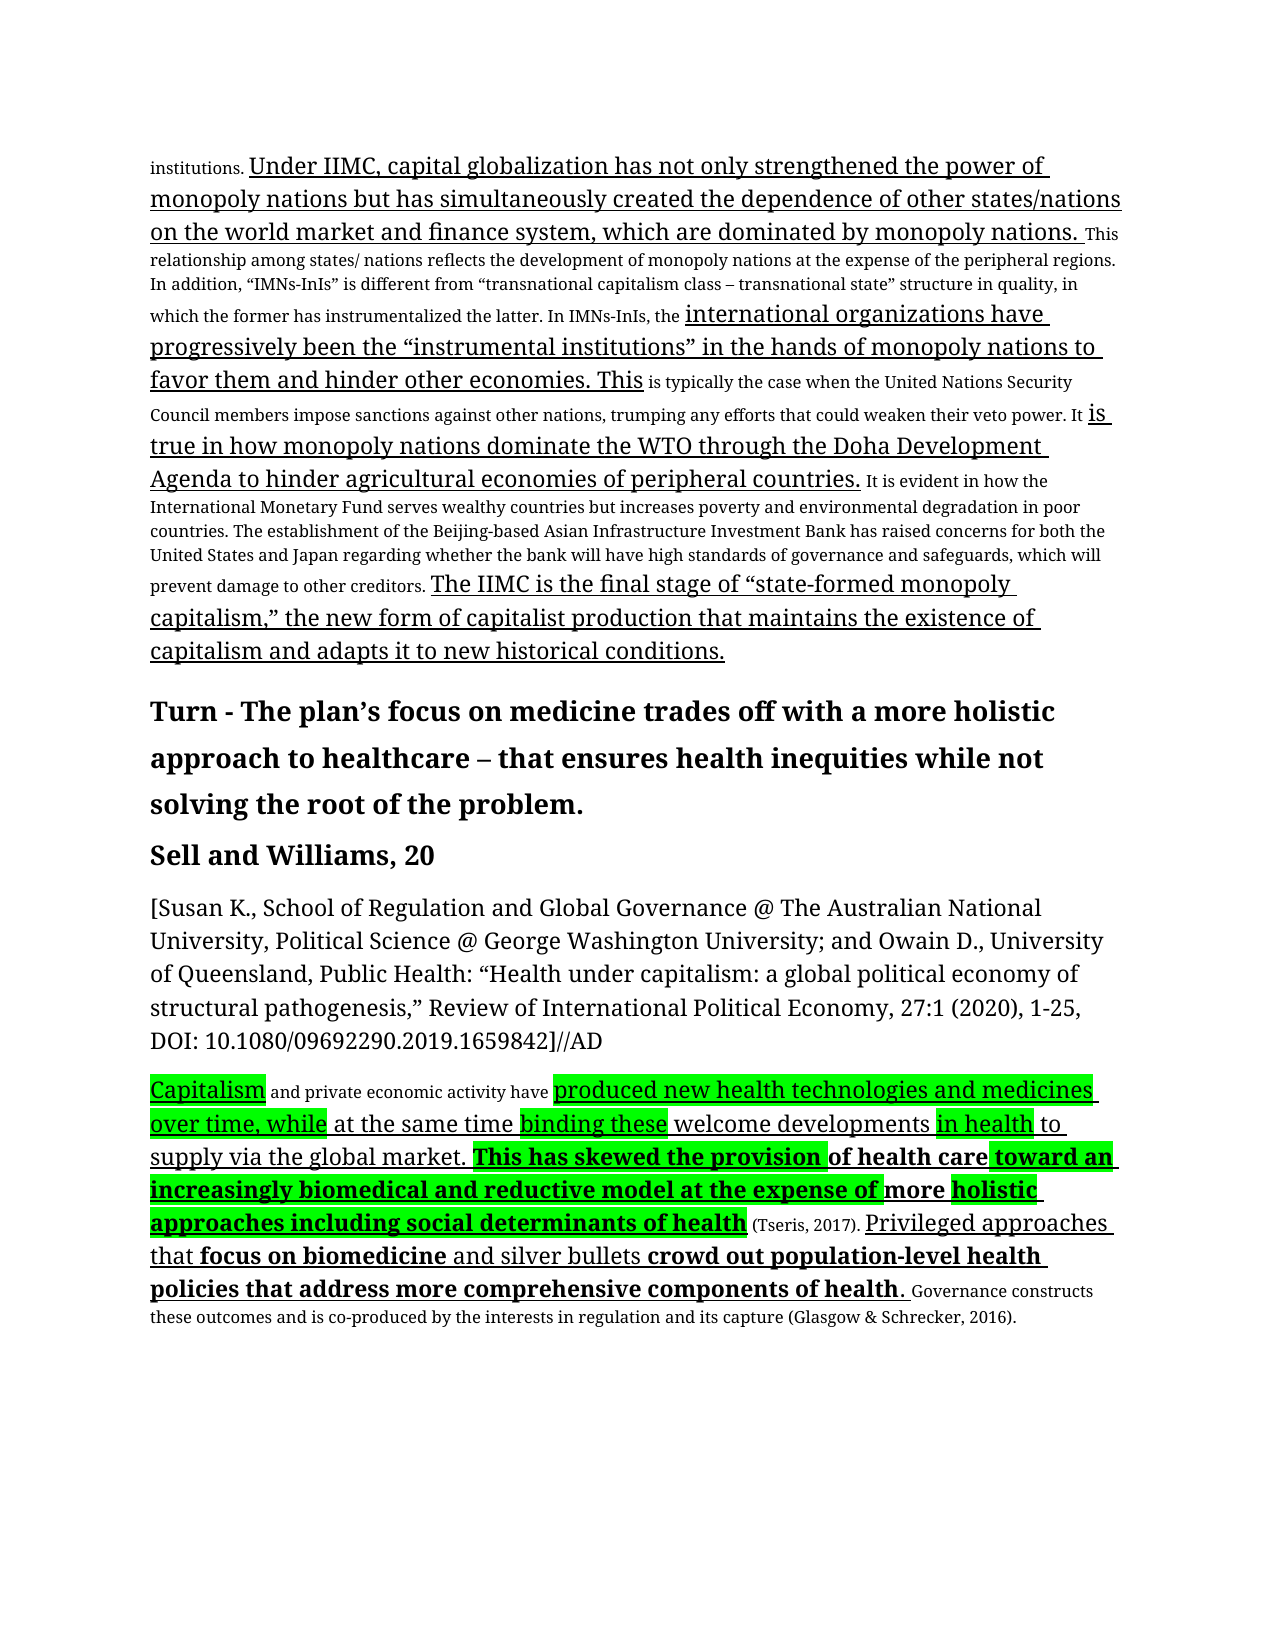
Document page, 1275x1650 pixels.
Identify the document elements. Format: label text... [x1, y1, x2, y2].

text [Susan K., School of Regulation and Global Governance @ The Australian National University, Political Science @ George Washington University; and Owain D., University of Queensland, Public Health: “Health under capitalism: a global political economy of structural pathogenesis,” Review of International Political Economy, 27:1 (2020), 1-25, DOI: 10.1080/09692290.2019.1659842]//AD [150, 892, 1125, 1056]
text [150, 150, 1125, 666]
text Capitalism and private economic activity have produced new health technologies and medicines over time, while at the same time binding these welcome developments in health to supply via the global market. This has skewed the provision of health care toward an increasingly biomedical and reductive model at the expense of more holistic approaches including social determinants of health (Tseris, 2017). Privileged approaches that focus on biomedicine and silver bullets crowd out population-level health policies that address more comprehensive components of health. Governance constructs these outcomes and is co-produced by the interests in regulation and its capture (Glasgow & Schrecker, 2016). [150, 1074, 1125, 1328]
text Sell and Williams, 20 [150, 836, 1125, 873]
subtitle Turn - The plan’s focus on medicine trades off with a more holistic approach to healthcare – that ensures health inequities while not solving the root of the problem. [150, 693, 1125, 823]
